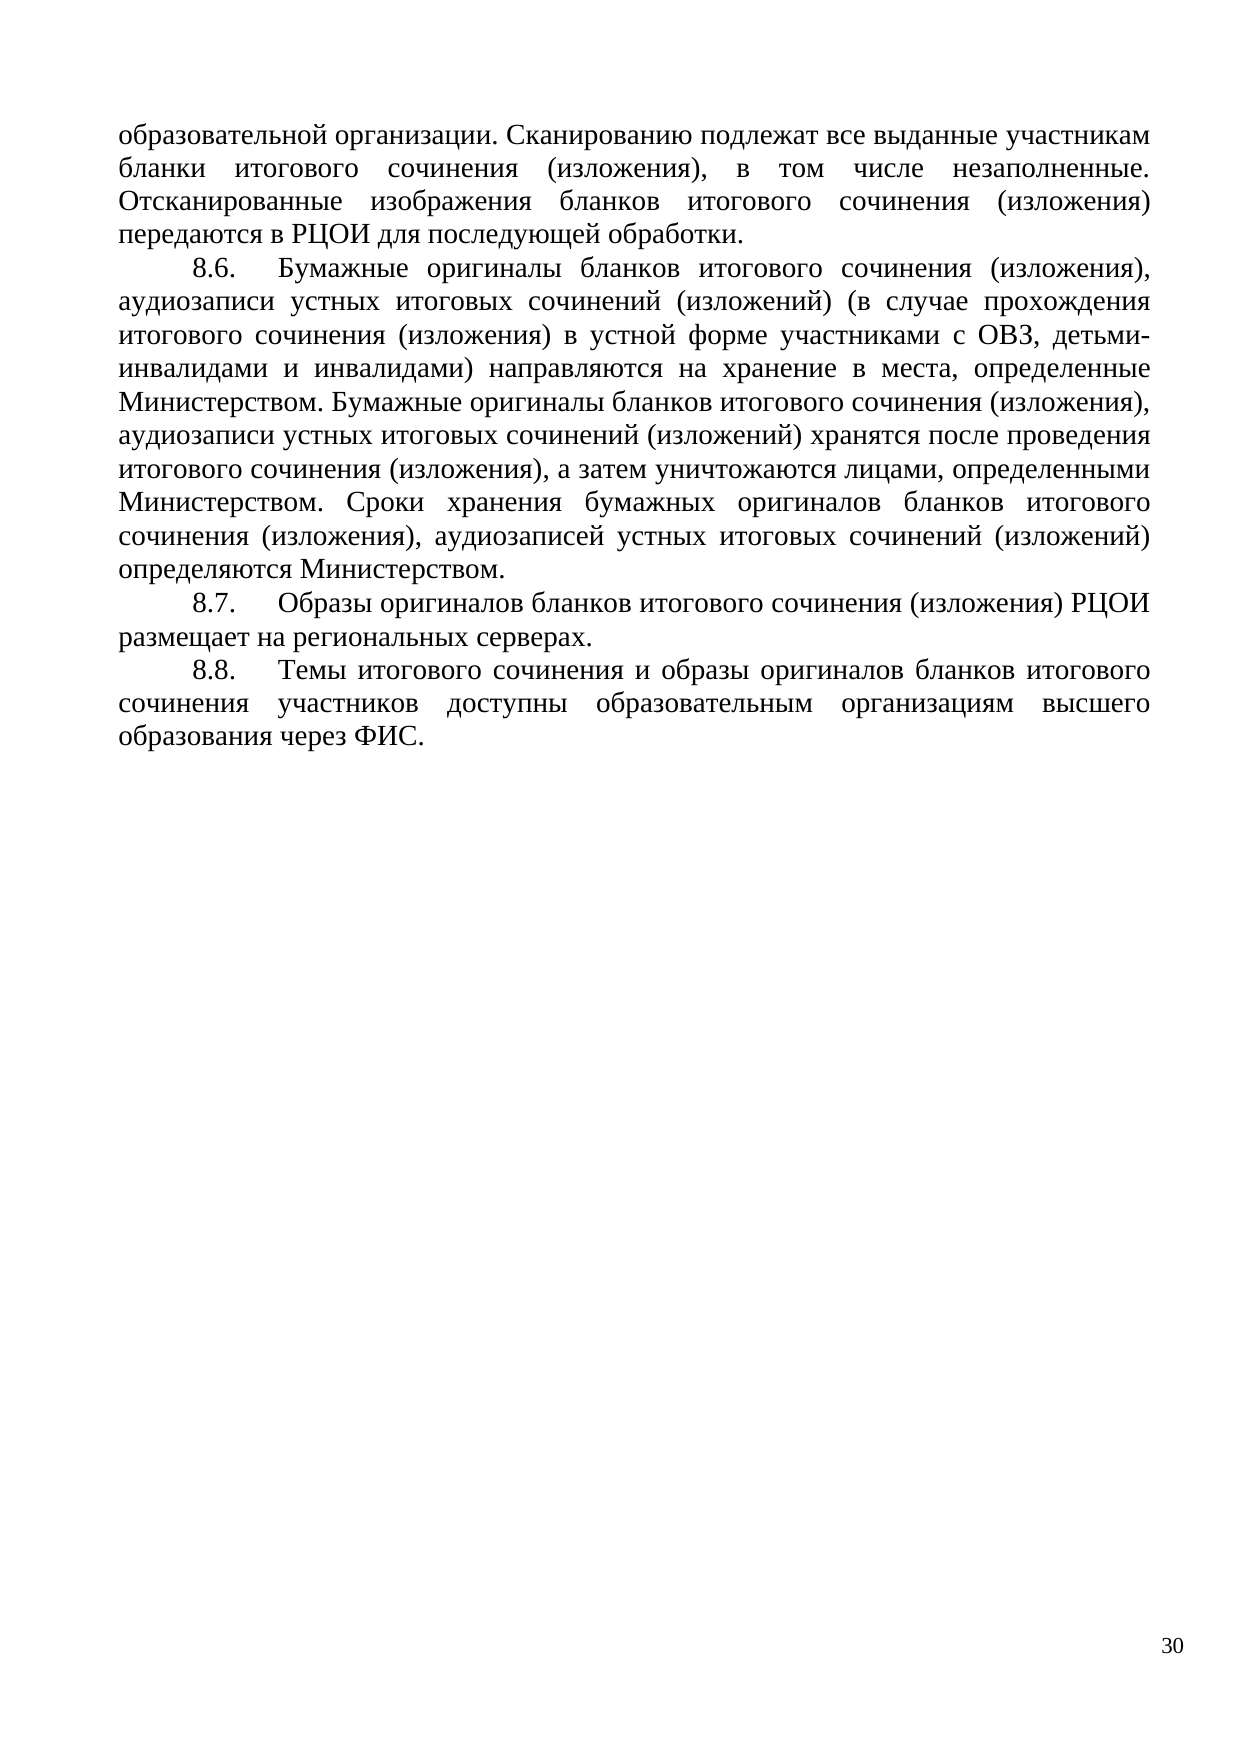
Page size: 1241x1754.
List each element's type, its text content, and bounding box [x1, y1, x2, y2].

list Бумажные оригиналы бланков итогового сочинения (изложения), аудиозаписи устных итоговых сочинений (изложений) (в случае прохождения итогового сочинения (изложения) в устной форме участниками с ОВЗ, детьми-инвалидами и инвалидами) направляются на хранение в места, определенные Министерством. Бумажные оригиналы бланков итогового сочинения (изложения), аудиозаписи устных итоговых сочинений (изложений) хранятся после проведения итогового сочинения (изложения), а затем уничтожаются лицами, определенными Министерством. Сроки хранения бумажных оригиналов бланков итогового сочинения (изложения), аудиозаписей устных итоговых сочинений (изложений) определяются Министерством. [118, 250, 1151, 585]
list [118, 118, 1151, 250]
list Образы оригиналов бланков итогового сочинения (изложения) РЦОИ размещает на региональных серверах. [118, 585, 1151, 652]
list Темы итогового сочинения и образы оригиналов бланков итогового сочинения участников доступны образовательным организациям высшего образования через ФИС. [118, 653, 1151, 751]
